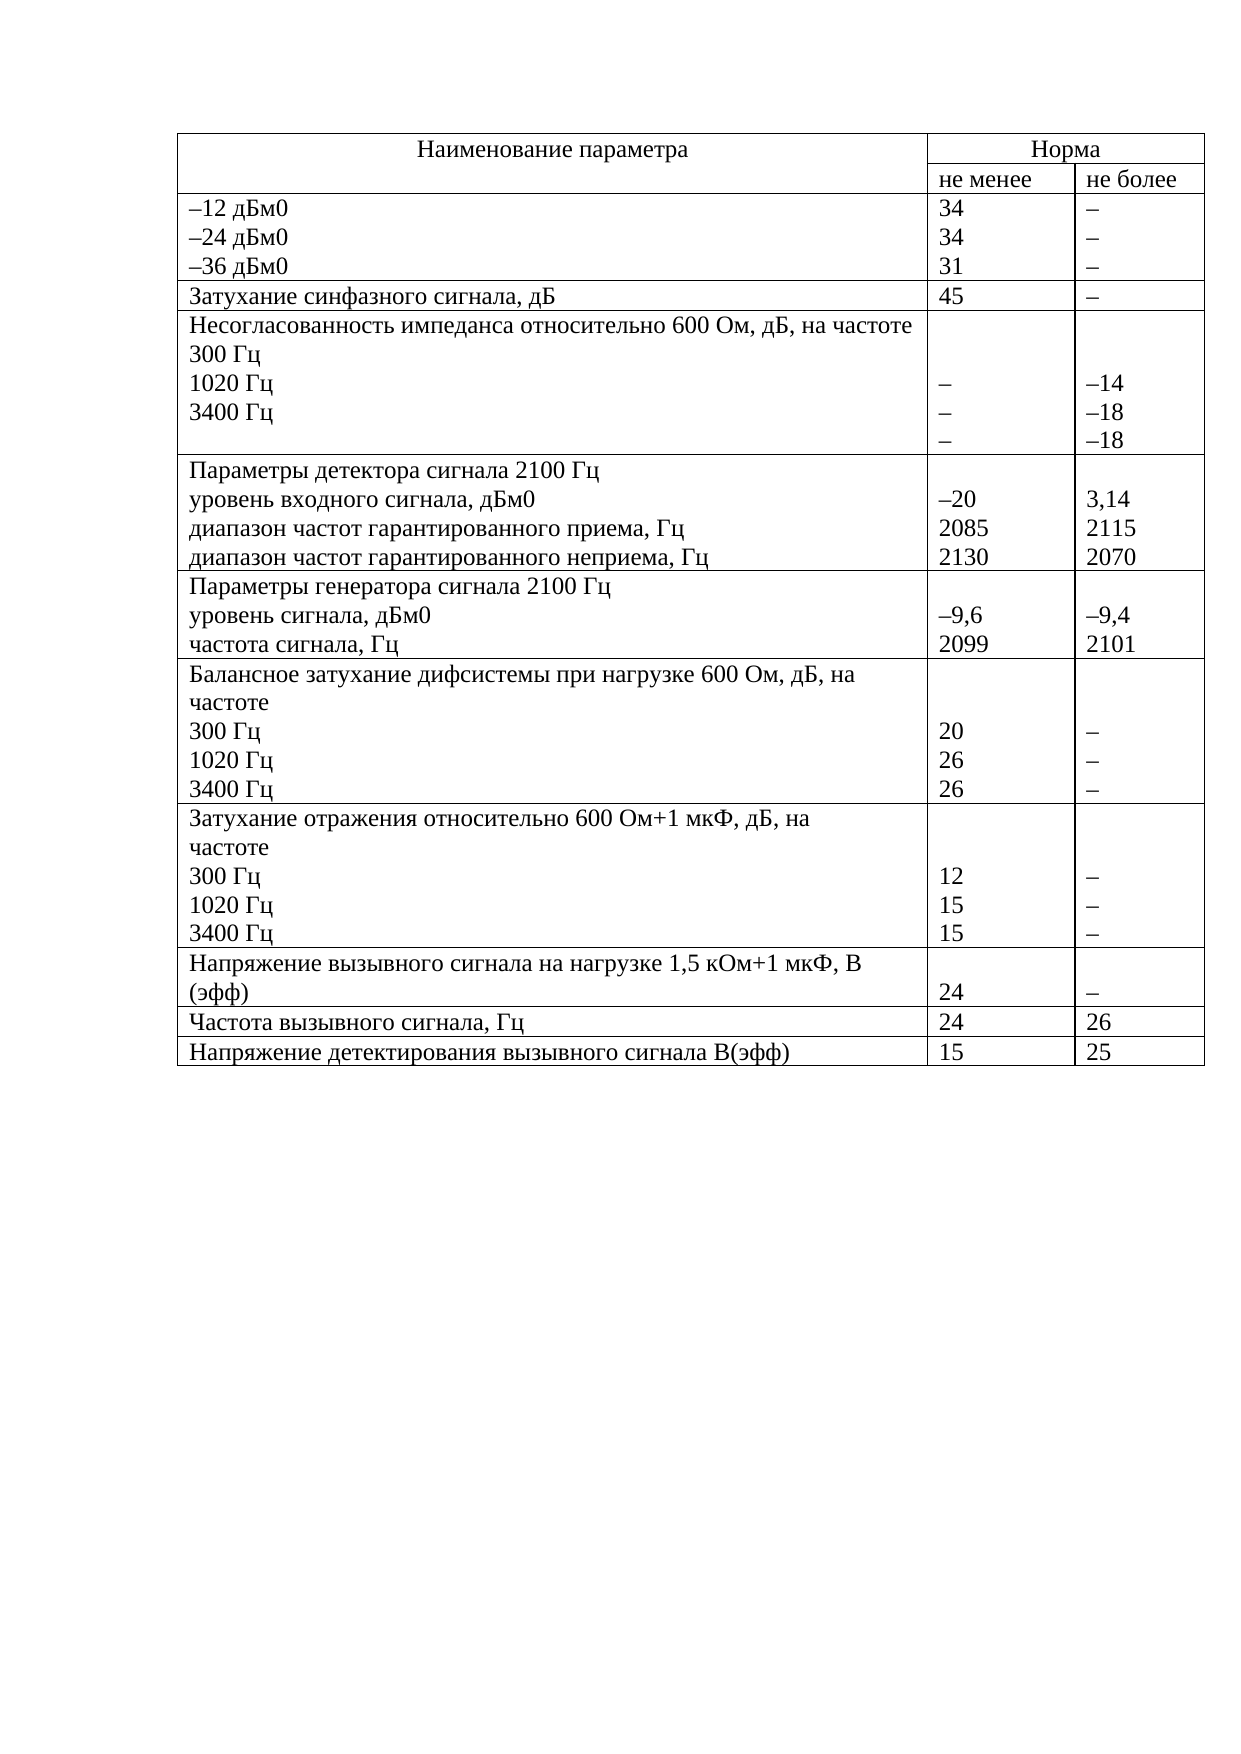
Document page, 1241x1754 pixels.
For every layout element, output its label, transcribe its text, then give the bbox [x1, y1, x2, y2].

table_cell Напряжение детектирования вызывного сигнала В(эфф) [178, 1037, 927, 1065]
table_cell Затухание отражения относительно 600 Ом+1 мкФ, дБ, на частоте 300 Гц 1020 Гц 3400 Гц [178, 804, 927, 947]
table_cell Балансное затухание дифсистемы при нагрузке 600 Ом, дБ, на частоте 300 Гц 1020 Гц 3400 Гц [178, 659, 927, 802]
table_cell 3,14 2115 2070 [1076, 455, 1204, 570]
table_cell 12 15 15 [928, 804, 1074, 947]
table_cell – – – – [1076, 194, 1204, 280]
table_cell Затухание синфазного сигнала, дБ [178, 281, 927, 309]
table_cell 45 [928, 281, 1074, 309]
table_header Норма [928, 134, 1204, 163]
table_cell не менее [928, 164, 1074, 192]
table_cell – – – [928, 311, 1074, 454]
table_cell 24 [928, 1007, 1074, 1036]
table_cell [178, 194, 927, 280]
table_cell – [1076, 281, 1204, 309]
table_cell 34 34 34 31 [928, 194, 1074, 280]
table_cell –9,4 2101 [1076, 571, 1204, 658]
table_cell 24 [928, 948, 1074, 1006]
table_cell –14 –18 –18 [1076, 311, 1204, 454]
table_cell – [1076, 948, 1204, 1006]
table_cell Напряжение вызывного сигнала на нагрузке 1,5 кОм+1 мкФ, В (эфф) [178, 948, 927, 1006]
table_cell Частота вызывного сигнала, Гц [178, 1007, 927, 1036]
table_cell 15 [928, 1037, 1074, 1065]
table_header Наименование параметра [178, 134, 927, 192]
table_cell – – – [1076, 804, 1204, 947]
table_cell не более [1076, 164, 1204, 192]
table_cell Параметры генератора сигнала 2100 Гц уровень сигнала, дБм0 частота сигнала, Гц [178, 571, 927, 658]
table_cell Несогласованность импеданса относительно 600 Ом, дБ, на частоте 300 Гц 1020 Гц 3400 Гц [178, 311, 927, 454]
table_cell –9,6 2099 [928, 571, 1074, 658]
table_cell –20 2085 2130 [928, 455, 1074, 570]
table_cell – – – [1076, 659, 1204, 802]
table_cell 25 [1076, 1037, 1204, 1065]
table_cell Параметры детектора сигнала 2100 Гц уровень входного сигнала, дБм0 диапазон частот гарантированного приема, Гц диапазон частот гарантированного неприема, Гц [178, 455, 927, 570]
table_cell 26 [1076, 1007, 1204, 1036]
table_cell 20 26 26 [928, 659, 1074, 802]
